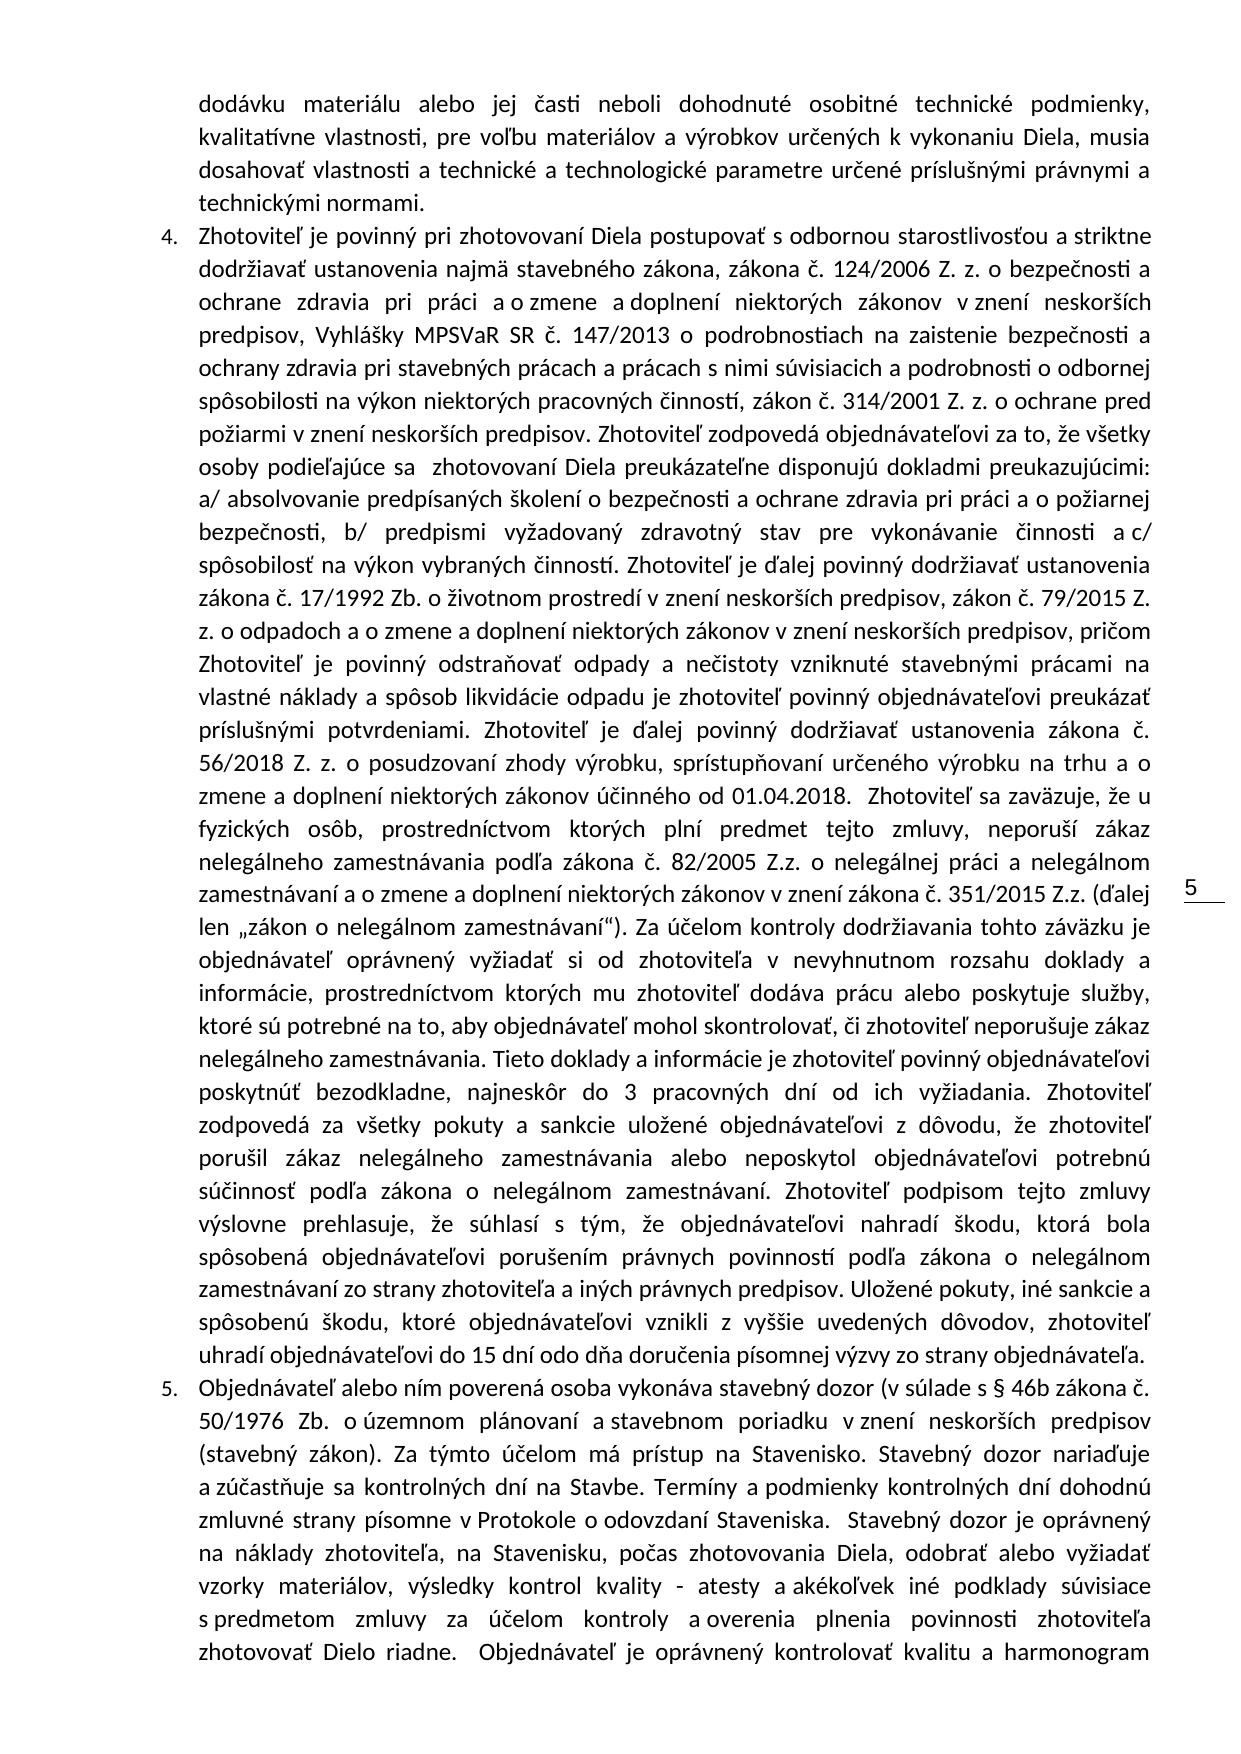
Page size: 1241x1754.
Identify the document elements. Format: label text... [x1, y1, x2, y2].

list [161, 89, 1152, 218]
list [161, 1372, 1152, 1666]
list Zhotoviteľ je povinný pri zhotovovaní Diela postupovať s odbornou starostlivosťou a striktne dodržiavať ustanovenia najmä stavebného zákona, zákona č. 124/2006 Z. z. o bezpečnosti a ochrane zdravia pri práci a o zmene a doplnení niektorých zákonov v znení neskorších predpisov, Vyhlášky MPSVaR SR č. 147/2013 o podrobnostiach na zaistenie bezpečnosti a ochrany zdravia pri stavebných prácach a prácach s nimi súvisiacich a podrobnosti o odbornej spôsobilosti na výkon niektorých pracovných činností, zákon č. 314/2001 Z. z. o ochrane pred požiarmi v znení neskorších predpisov. Zhotoviteľ zodpovedá objednávateľovi za to, že všetky osoby podieľajúce sa zhotovovaní Diela preukázateľne disponujú dokladmi preukazujúcimi: a/ absolvovanie predpísaných školení o bezpečnosti a ochrane zdravia pri práci a o požiarnej bezpečnosti, b/ predpismi vyžadovaný zdravotný stav pre vykonávanie činnosti a c/ spôsobilosť na výkon vybraných činností. Zhotoviteľ je ďalej povinný dodržiavať ustanovenia zákona č. 17/1992 Zb. o životnom prostredí v znení neskorších predpisov, zákon č. 79/2015 Z. z. o odpadoch a o zmene a doplnení niektorých zákonov v znení neskorších predpisov, pričom Zhotoviteľ je povinný odstraňovať odpady a nečistoty vzniknuté stavebnými prácami na vlastné náklady a spôsob likvidácie odpadu je zhotoviteľ povinný objednávateľovi preukázať príslušnými potvrdeniami. Zhotoviteľ je ďalej povinný dodržiavať ustanovenia zákona č. 56/2018 Z. z. o posudzovaní zhody výrobku, sprístupňovaní určeného výrobku na trhu a o zmene a doplnení niektorých zákonov účinného od 01.04.2018. Zhotoviteľ sa zaväzuje, že u fyzických osôb, prostredníctvom ktorých plní predmet tejto zmluvy, neporuší zákaz nelegálneho zamestnávania podľa zákona č. 82/2005 Z.z. o nelegálnej práci a nelegálnom zamestnávaní a o zmene a doplnení niektorých zákonov v znení zákona č. 351/2015 Z.z. (ďalej len „zákon o nelegálnom zamestnávaní“). Za účelom kontroly dodržiavania tohto záväzku je objednávateľ oprávnený vyžiadať si od zhotoviteľa v nevyhnutnom rozsahu doklady a informácie, prostredníctvom ktorých mu zhotoviteľ dodáva prácu alebo poskytuje služby, ktoré sú potrebné na to, aby objednávateľ mohol skontrolovať, či zhotoviteľ neporušuje zákaz nelegálneho zamestnávania. Tieto doklady a informácie je zhotoviteľ povinný objednávateľovi poskytnúť bezodkladne, najneskôr do 3 pracovných dní od ich vyžiadania. Zhotoviteľ zodpovedá za všetky pokuty a sankcie uložené objednávateľovi z dôvodu, že zhotoviteľ porušil zákaz nelegálneho zamestnávania alebo neposkytol objednávateľovi potrebnú súčinnosť podľa zákona o nelegálnom zamestnávaní. Zhotoviteľ podpisom tejto zmluvy výslovne prehlasuje, že súhlasí s tým, že objednávateľovi nahradí škodu, ktorá bola spôsobená objednávateľovi porušením právnych povinností podľa zákona o nelegálnom zamestnávaní zo strany zhotoviteľa a iných právnych predpisov. Uložené pokuty, iné sankcie a spôsobenú škodu, ktoré objednávateľovi vznikli z vyššie uvedených dôvodov, zhotoviteľ uhradí objednávateľovi do 15 dní odo dňa doručenia písomnej výzvy zo strany objednávateľa. [161, 220, 1152, 1370]
